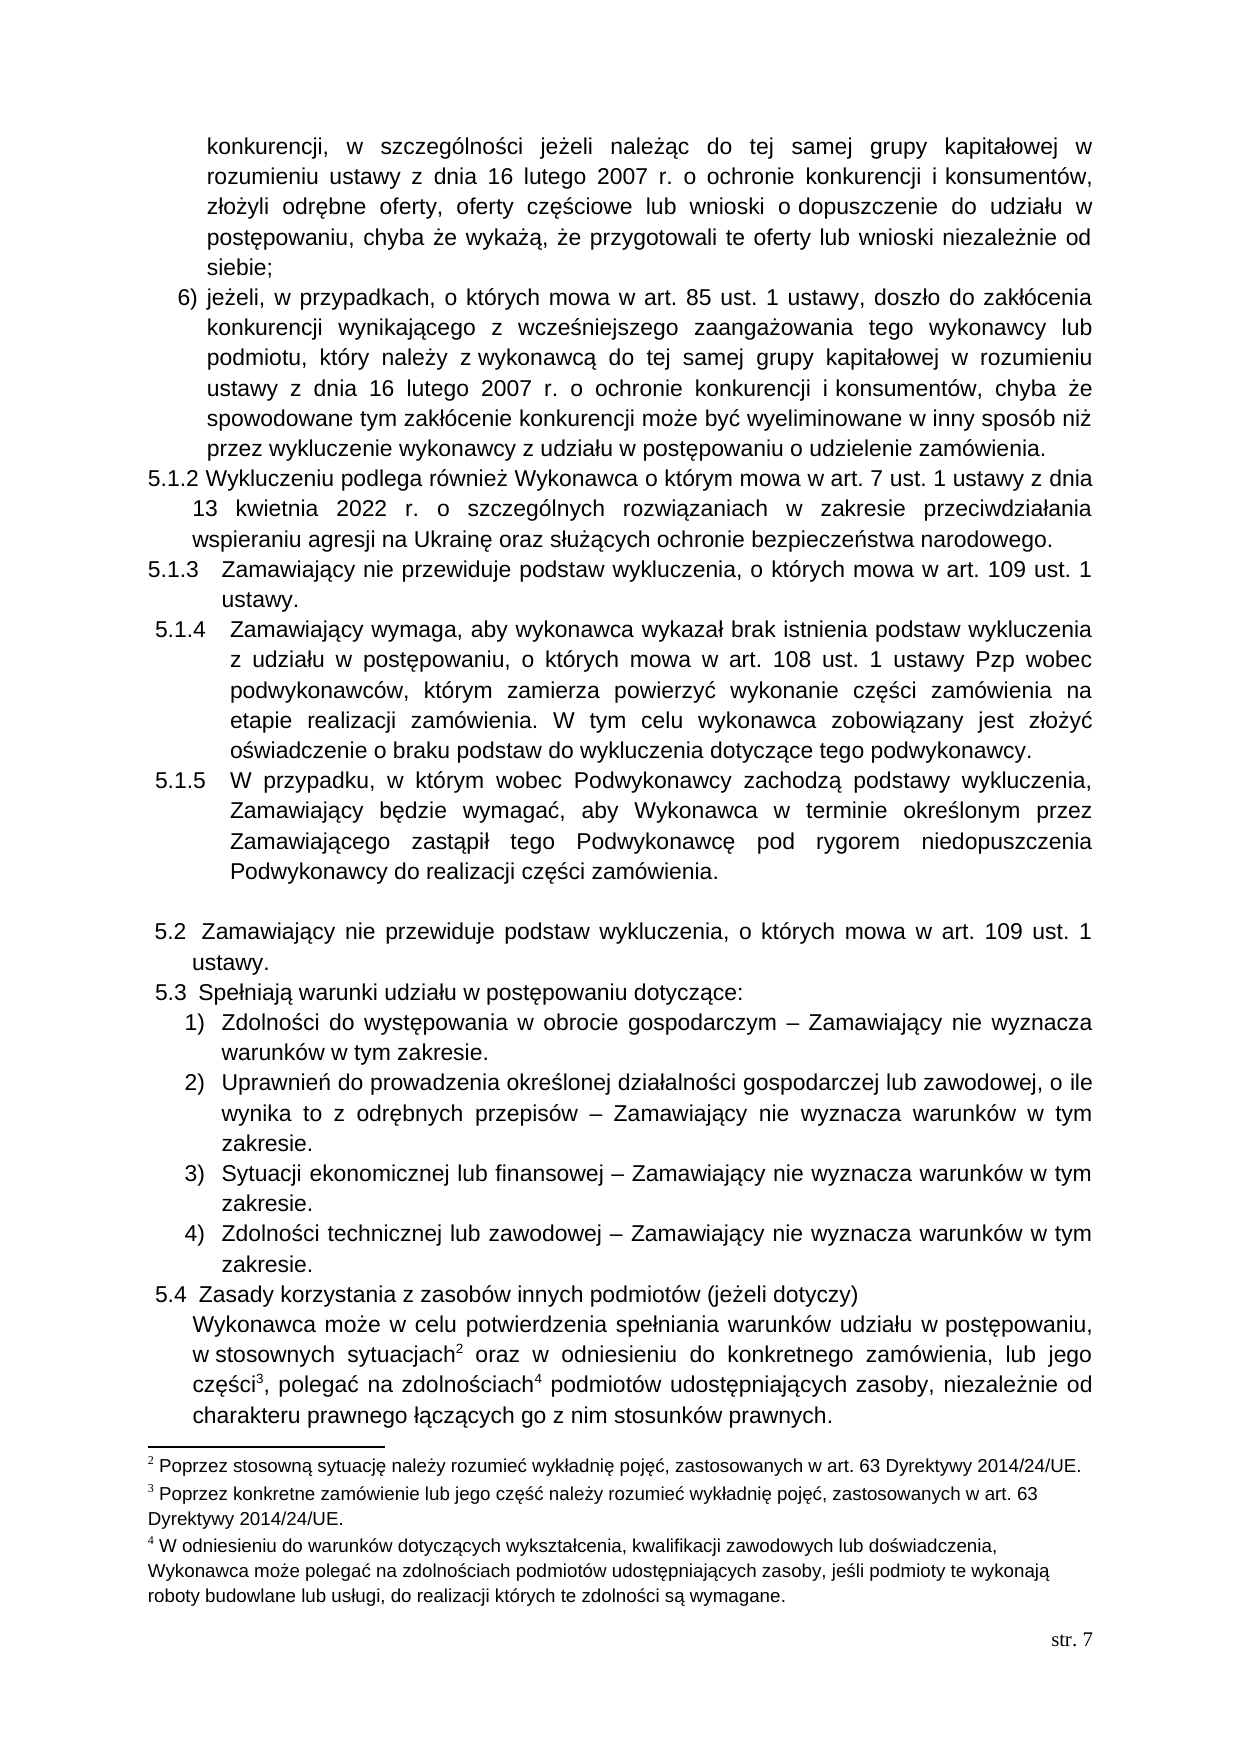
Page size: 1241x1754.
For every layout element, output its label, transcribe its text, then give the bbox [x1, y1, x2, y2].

list Sytuacji ekonomicznej lub finansowej – Zamawiający nie wyznacza warunków w tym zakresie. [184, 1160, 1093, 1217]
list Zasady korzystania z zasobów innych podmiotów (jeżeli dotyczy) [155, 1281, 1093, 1307]
list Zamawiający wymaga, aby wykonawca wykazał brak istnienia podstaw wykluczenia z udziału w postępowaniu, o których mowa w art. 108 ust. 1 ustawy Pzp wobec podwykonawców, którym zamierza powierzyć wykonanie części zamówienia na etapie realizacji zamówienia. W tym celu wykonawca zobowiązany jest złożyć oświadczenie o braku podstaw do wykluczenia dotyczące tego podwykonawcy. [155, 616, 1093, 763]
list Spełniają warunki udziału w postępowaniu dotyczące: [155, 979, 1093, 1005]
list W przypadku, w którym wobec Podwykonawcy zachodzą podstawy wykluczenia, Zamawiający będzie wymagać, aby Wykonawca w terminie określonym przez Zamawiającego zastąpił tego Podwykonawcę pod rygorem niedopuszczenia Podwykonawcy do realizacji części zamówienia. [155, 767, 1093, 884]
list Zamawiający nie przewiduje podstaw wykluczenia, o których mowa w art. 109 ust. 1 ustawy. [148, 556, 1093, 612]
list Wykonawca może w celu potwierdzenia spełniania warunków udziału w postępowaniu, w stosownych sytuacjach oraz w odniesieniu do konkretnego zamówienia, lub jego części, polegać na zdolnościach podmiotów udostępniających zasoby, niezależnie od charakteru prawnego łączących go z nim stosunków prawnych. [192, 1311, 1093, 1428]
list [177, 133, 1093, 280]
text 5.1.2 Wykluczeniu podlega również Wykonawca o którym mowa w art. 7 ust. 1 ustawy z dnia 13 kwietnia 2022 r. o szczególnych rozwiązaniach w zakresie przeciwdziałania wspieraniu agresji na Ukrainę oraz służących ochronie bezpieczeństwa narodowego. [148, 465, 1093, 552]
list Zdolności technicznej lub zawodowej – Zamawiający nie wyznacza warunków w tym zakresie. [184, 1220, 1093, 1277]
list Zdolności do występowania w obrocie gospodarczym – Zamawiający nie wyznacza warunków w tym zakresie. [184, 1009, 1093, 1066]
list Zamawiający nie przewiduje podstaw wykluczenia, o których mowa w art. 109 ust. 1 ustawy. [154, 918, 1093, 975]
list jeżeli, w przypadkach, o których mowa w art. 85 ust. 1 ustawy, doszło do zakłócenia konkurencji wynikającego z wcześniejszego zaangażowania tego wykonawcy lub podmiotu, który należy z wykonawcą do tej samej grupy kapitałowej w rozumieniu ustawy z dnia 16 lutego 2007 r. o ochronie konkurencji i konsumentów, chyba że spowodowane tym zakłócenie konkurencji może być wyeliminowane w inny sposób niż przez wykluczenie wykonawcy z udziału w postępowaniu o udzielenie zamówienia. [177, 284, 1093, 461]
list Uprawnień do prowadzenia określonej działalności gospodarczej lub zawodowej, o ile wynika to z odrębnych przepisów – Zamawiający nie wyznacza warunków w tym zakresie. [184, 1069, 1093, 1156]
